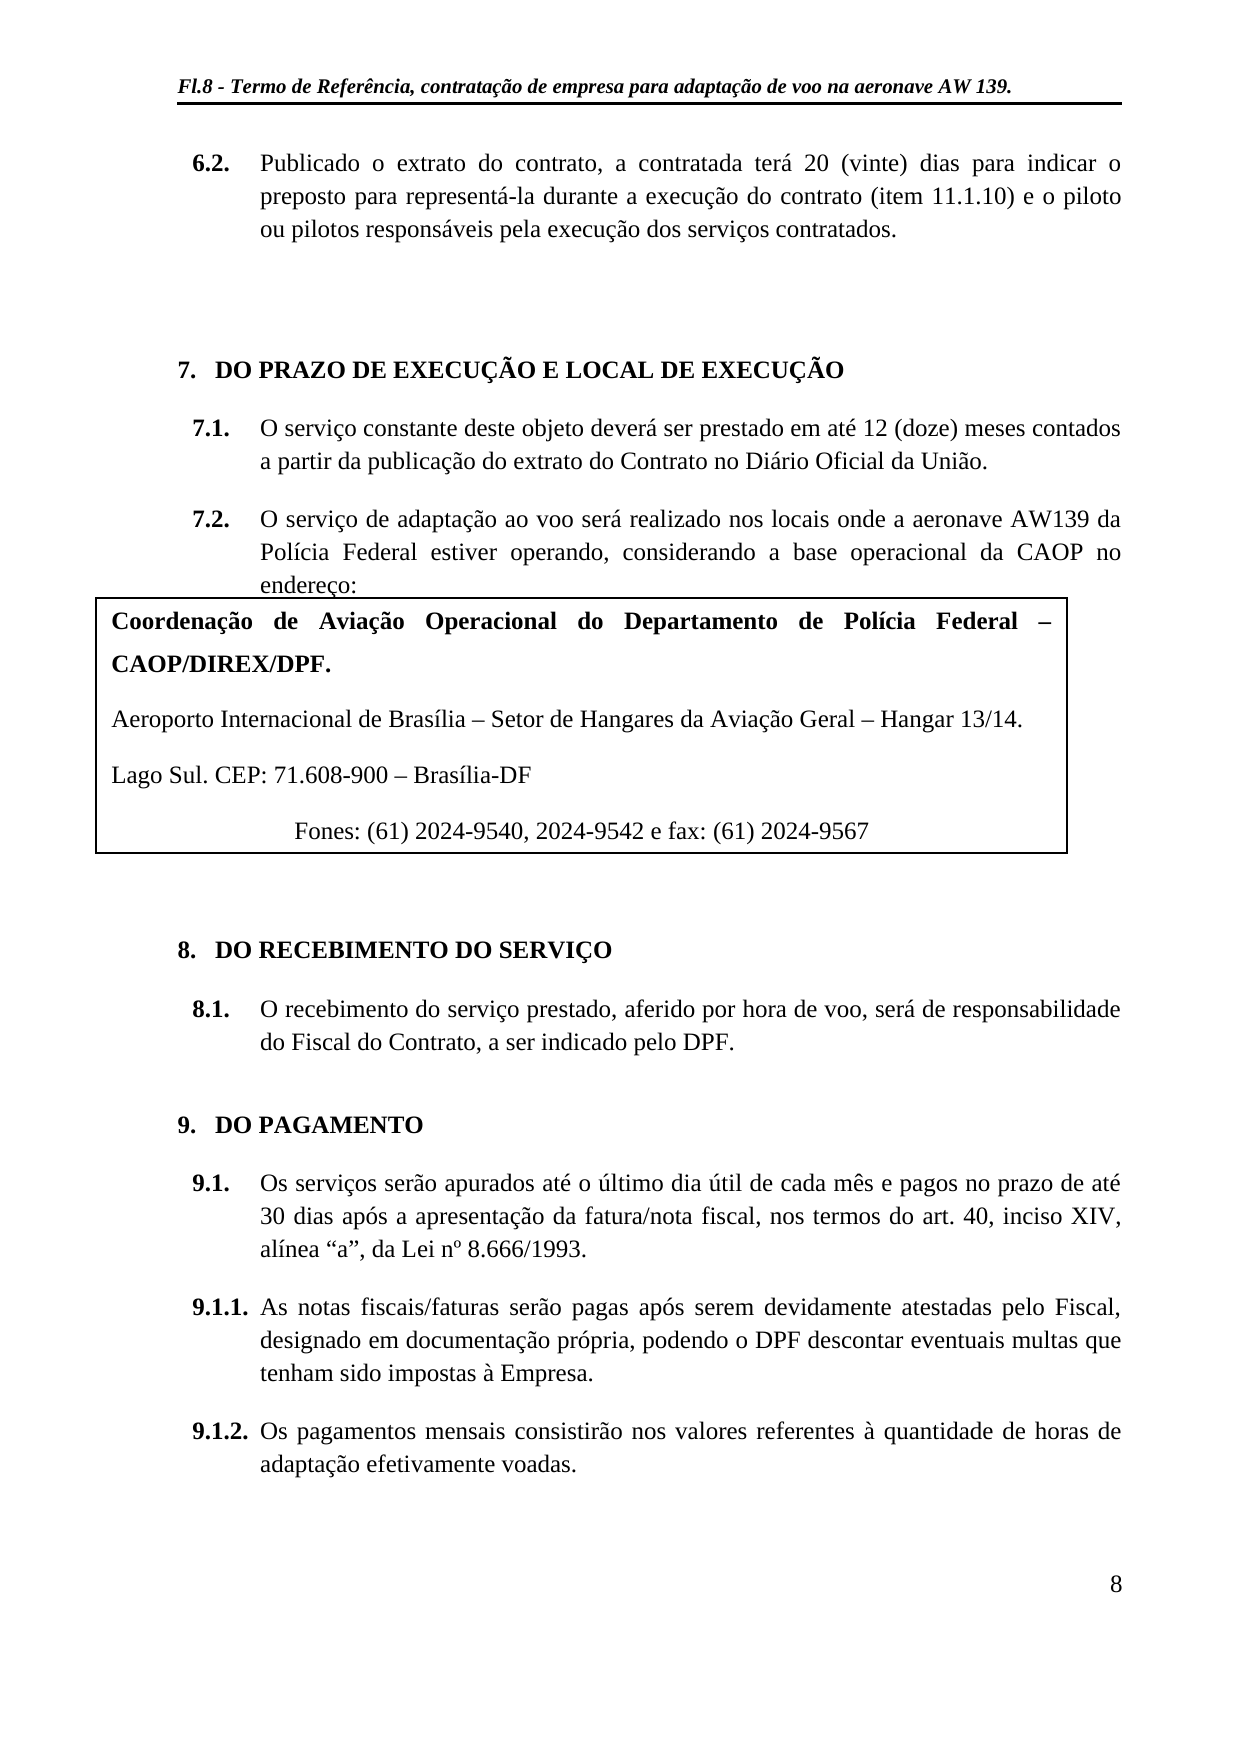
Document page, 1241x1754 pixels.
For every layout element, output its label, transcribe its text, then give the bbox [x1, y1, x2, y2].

subtitle O serviço constante deste objeto deverá ser prestado em até 12 (doze) meses contados a partir da publicação do extrato do Contrato no Diário Oficial da União. [192, 413, 1122, 475]
subtitle DO PRAZO DE EXECUÇÃO E LOCAL DE EXECUÇÃO [177, 355, 1122, 384]
subtitle Os serviços serão apurados até o último dia útil de cada mês e pagos no prazo de até 30 dias após a apresentação da fatura/nota fiscal, nos termos do art. 40, inciso XIV, alínea “a”, da Lei nº 8.666/1993. [192, 1168, 1122, 1262]
subtitle DO PAGAMENTO [177, 1110, 1122, 1138]
subtitle Publicado o extrato do contrato, a contratada terá 20 (vinte) dias para indicar o preposto para representá-la durante a execução do contrato (item 11.1.10) e o piloto ou pilotos responsáveis pela execução dos serviços contratados. [192, 148, 1122, 243]
subtitle As notas fiscais/faturas serão pagas após serem devidamente atestadas pelo Fiscal, designado em documentação própria, podendo o DPF descontar eventuais multas que tenham sido impostas à Empresa. [192, 1292, 1122, 1387]
subtitle DO RECEBIMENTO DO SERVIÇO [177, 936, 1122, 964]
subtitle Os pagamentos mensais consistirão nos valores referentes à quantidade de horas de adaptação efetivamente voadas. [192, 1416, 1122, 1478]
subtitle O serviço de adaptação ao voo será realizado nos locais onde a aeronave AW139 da Polícia Federal estiver operando, considerando a base operacional da CAOP no endereço: [192, 504, 1122, 599]
subtitle O recebimento do serviço prestado, aferido por hora de voo, será de responsabilidade do Fiscal do Contrato, a ser indicado pelo DPF. [192, 994, 1122, 1055]
